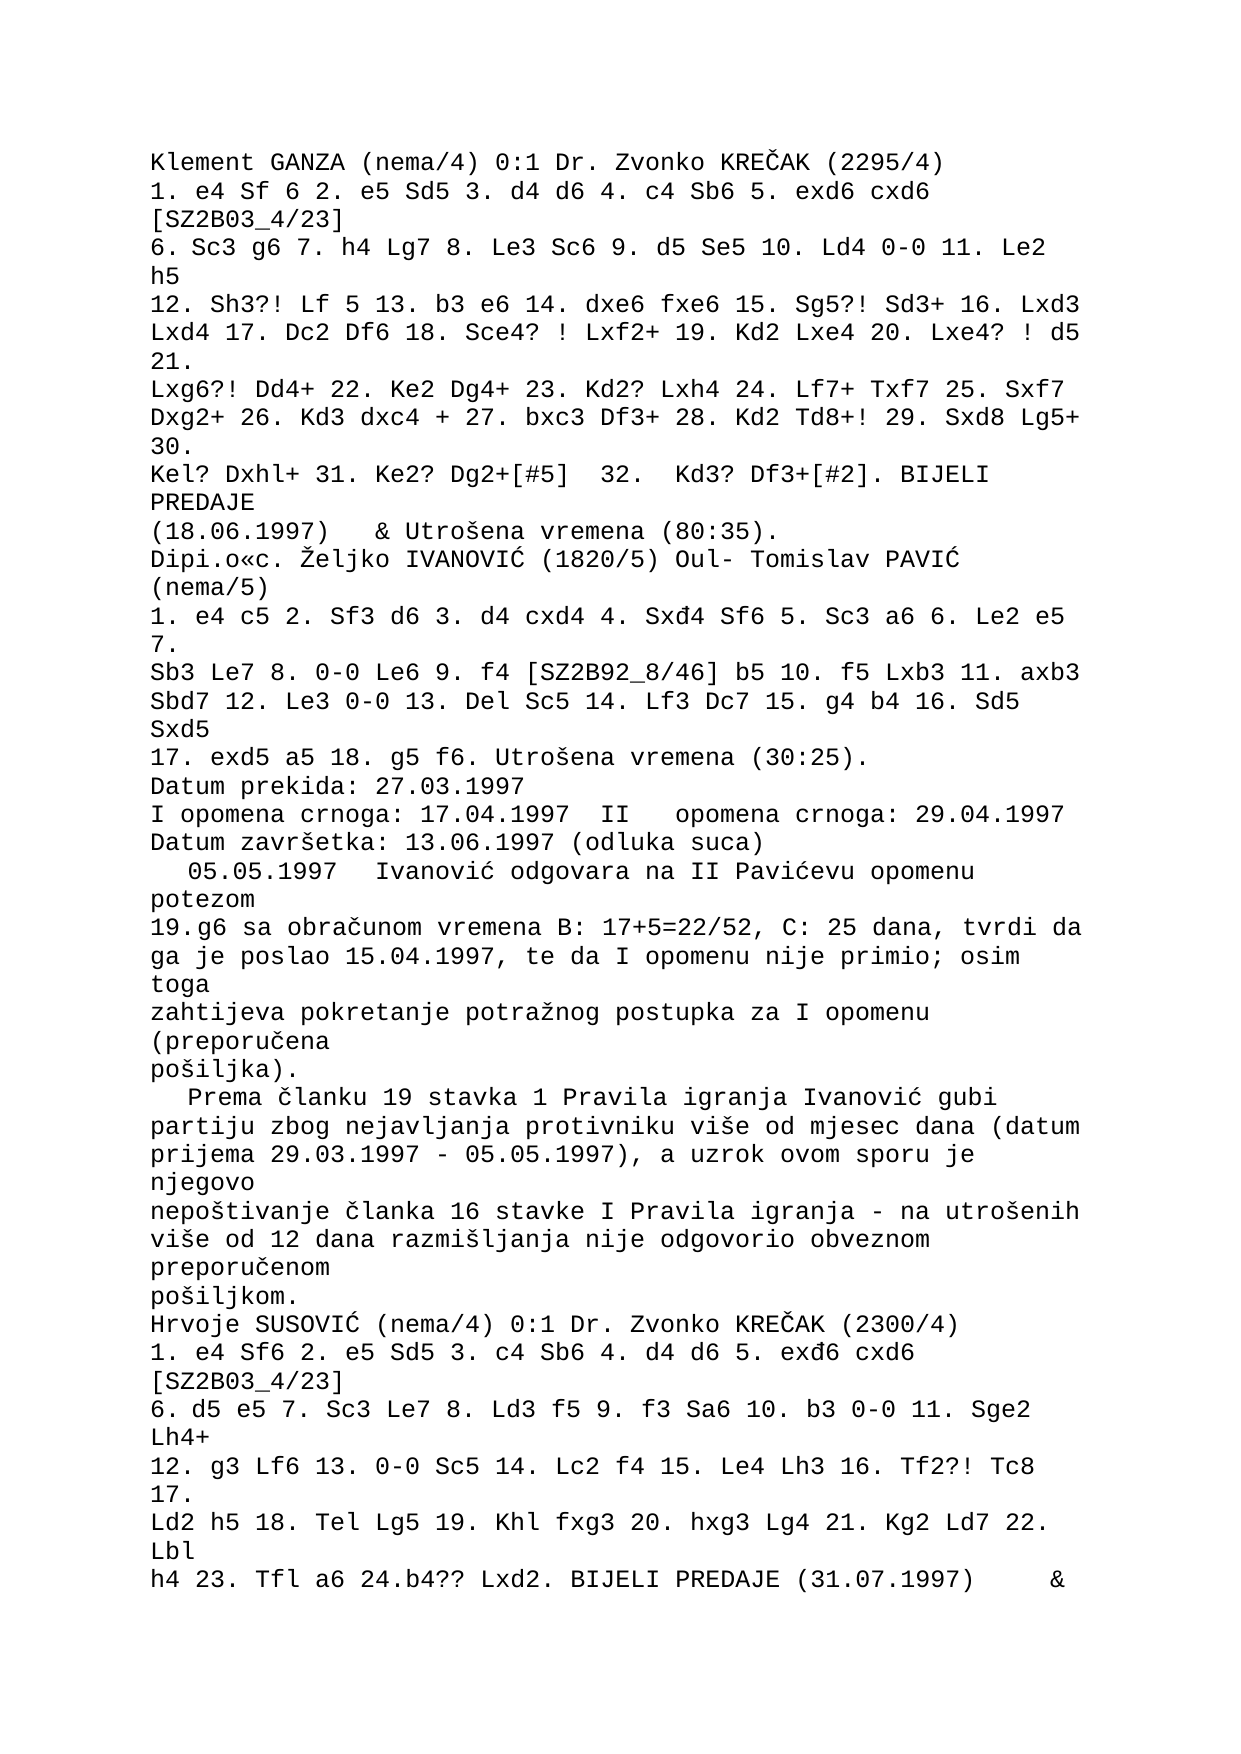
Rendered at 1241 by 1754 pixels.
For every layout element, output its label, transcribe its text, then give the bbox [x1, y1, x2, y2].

text Klement GANZA (nema/4) 0:1 Dr. Zvonko KREČAK (2295/4) [150, 150, 1090, 178]
text Datum završetka: 13.06.1997 (odluka suca) [150, 830, 1090, 858]
text 6. d5 e5 7. Sc3 Le7 8. Ld3 f5 9. f3 Sa6 10. b3 0-0 11. Sge2 Lh4+ 12. g3 Lf6 13. 0-0 Sc5 14. Lc2 f4 15. Le4 Lh3 16. Tf2?! Tc8 17. Ld2 h5 18. Tel Lg5 19. Khl fxg3 20. hxg3 Lg4 21. Kg2 Ld7 22. Lbl h4 23. Tfl a6 24. b4?? Lxd2. BIJELI PREDAJE (31.07.1997) & [150, 1397, 1090, 1595]
text 1. e4 Sf 6 2. e5 Sd5 3. d4 d6 4. c4 Sb6 5. exd6 cxd6 [SZ2B03_4/23] [150, 178, 1090, 235]
text Prema članku 19 stavka 1 Pravila igranja Ivanović gubi partiju zbog nejavljanja protivniku više od mjesec dana (datum prijema 29.03.1997 - 05.05.1997), a uzrok ovom sporu je njegovo nepoštivanje članka 16 stavke I Pravila igranja - na utrošenih više od 12 dana razmišljanja nije odgovorio obveznom preporučenom pošiljkom. [150, 1085, 1090, 1312]
text 1. e4 c5 2. Sf3 d6 3. d4 cxd4 4. Sxđ4 Sf6 5. Sc3 a6 6. Le2 e5 7. Sb3 Le7 8. 0-0 Le6 9. f4 [SZ2B92_8/46] b5 10. f5 Lxb3 11. axb3 Sbd7 12. Le3 0-0 13. Del Sc5 14. Lf3 Dc7 15. g4 b4 16. Sd5 Sxd5 17. exd5 a5 18. g5 f6. Utrošena vremena (30:25). [150, 603, 1090, 773]
text Dipi.o«c. Željko IVANOVIĆ (1820/5) Oul- Tomislav PAVIĆ (nema/5) [150, 547, 1090, 603]
text 05.05.1997 Ivanović odgovara na II Pavićevu opomenu potezom [150, 858, 1090, 915]
text 1. e4 Sf6 2. e5 Sd5 3. c4 Sb6 4. d4 d6 5. exđ6 cxd6 [SZ2B03_4/23] [150, 1340, 1090, 1397]
text Datum prekida: 27.03.1997 [150, 773, 1090, 802]
text 6. Sc3 g6 7. h4 Lg7 8. Le3 Sc6 9. d5 Se5 10. Ld4 0-0 11. Le2 h5 12. Sh3?! Lf 5 13. b3 e6 14. dxe6 fxe6 15. Sg5?! Sd3+ 16. Lxd3 Lxd4 17. Dc2 Df6 18. Sce4? ! Lxf2+ 19. Kd2 Lxe4 20. Lxe4? ! d5 21. Lxg6?! Dd4+ 22. Ke2 Dg4+ 23. Kd2? Lxh4 24. Lf7+ Txf7 25. Sxf7 Dxg2+ 26. Kd3 dxc4 + 27. bxc3 Df3+ 28. Kd2 Td8+! 29. Sxd8 Lg5+ 30. Kel? Dxhl+ 31. Ke2? Dg2+[#5] 32. Kd3? Df3+[#2]. BIJELI PREDAJE [150, 235, 1090, 518]
text (18.06.1997) & Utrošena vremena (80:35). [150, 518, 1090, 547]
text I opomena crnoga: 17.04.1997 II opomena crnoga: 29.04.1997 [150, 802, 1090, 830]
text Hrvoje SUSOVIĆ (nema/4) 0:1 Dr. Zvonko KREČAK (2300/4) [150, 1312, 1090, 1340]
text 19. g6 sa obračunom vremena B: 17+5=22/52, C: 25 dana, tvrdi da ga je poslao 15.04.1997, te da I opomenu nije primio; osim toga zahtijeva pokretanje potražnog postupka za I opomenu (preporučena pošiljka). [150, 915, 1090, 1085]
